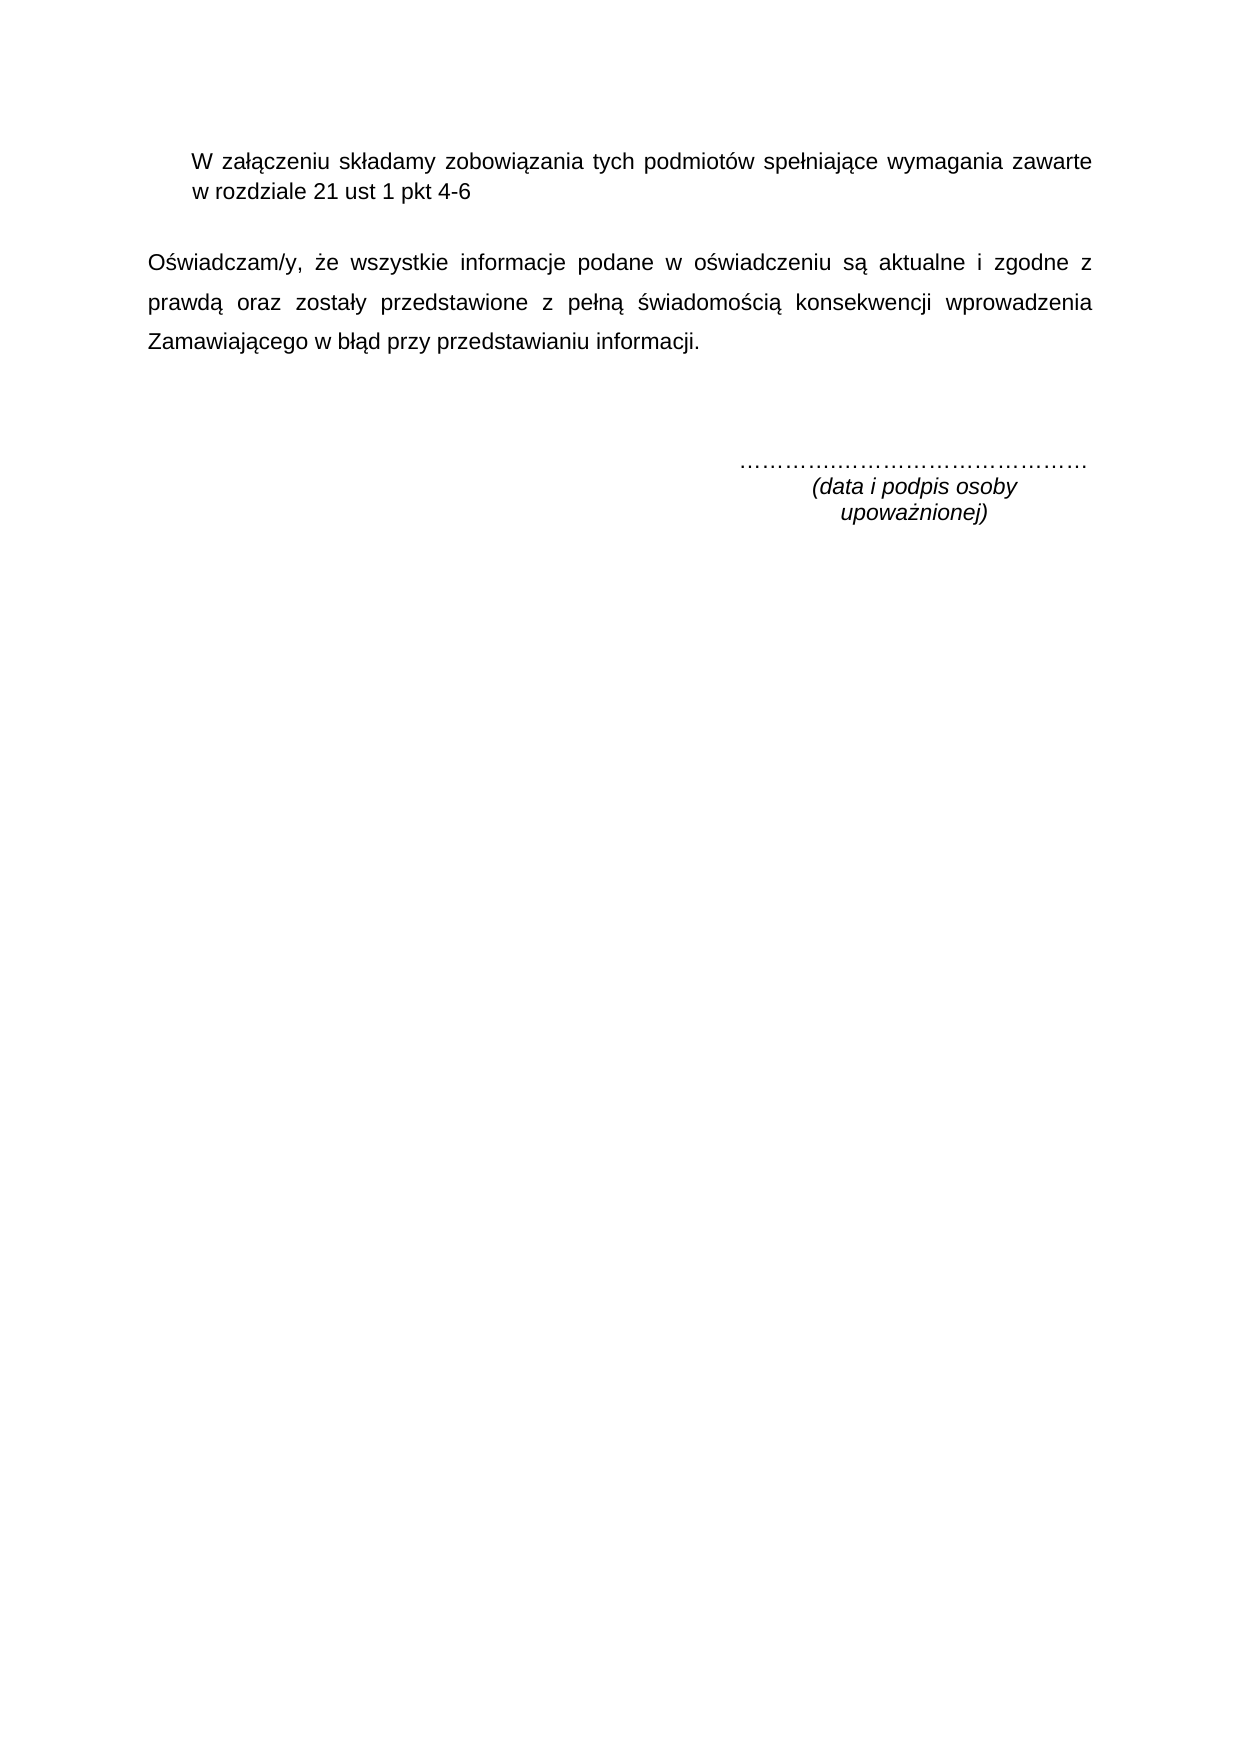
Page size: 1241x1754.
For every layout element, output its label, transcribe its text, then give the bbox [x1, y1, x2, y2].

list W załączeniu składamy zobowiązania tych podmiotów spełniające wymagania zawarte w rozdziale 21 ust 1 pkt 4-6 [191, 148, 1093, 204]
text ………….…………………………… [738, 447, 1093, 473]
text Oświadczam/y, że wszystkie informacje podane w oświadczeniu są aktualne i zgodne z prawdą oraz zostały przedstawione z pełną świadomością konsekwencji wprowadzenia Zamawiającego w błąd przy przedstawianiu informacji. [148, 249, 1093, 354]
text (data i podpis osoby upoważnionej) [738, 473, 1093, 526]
